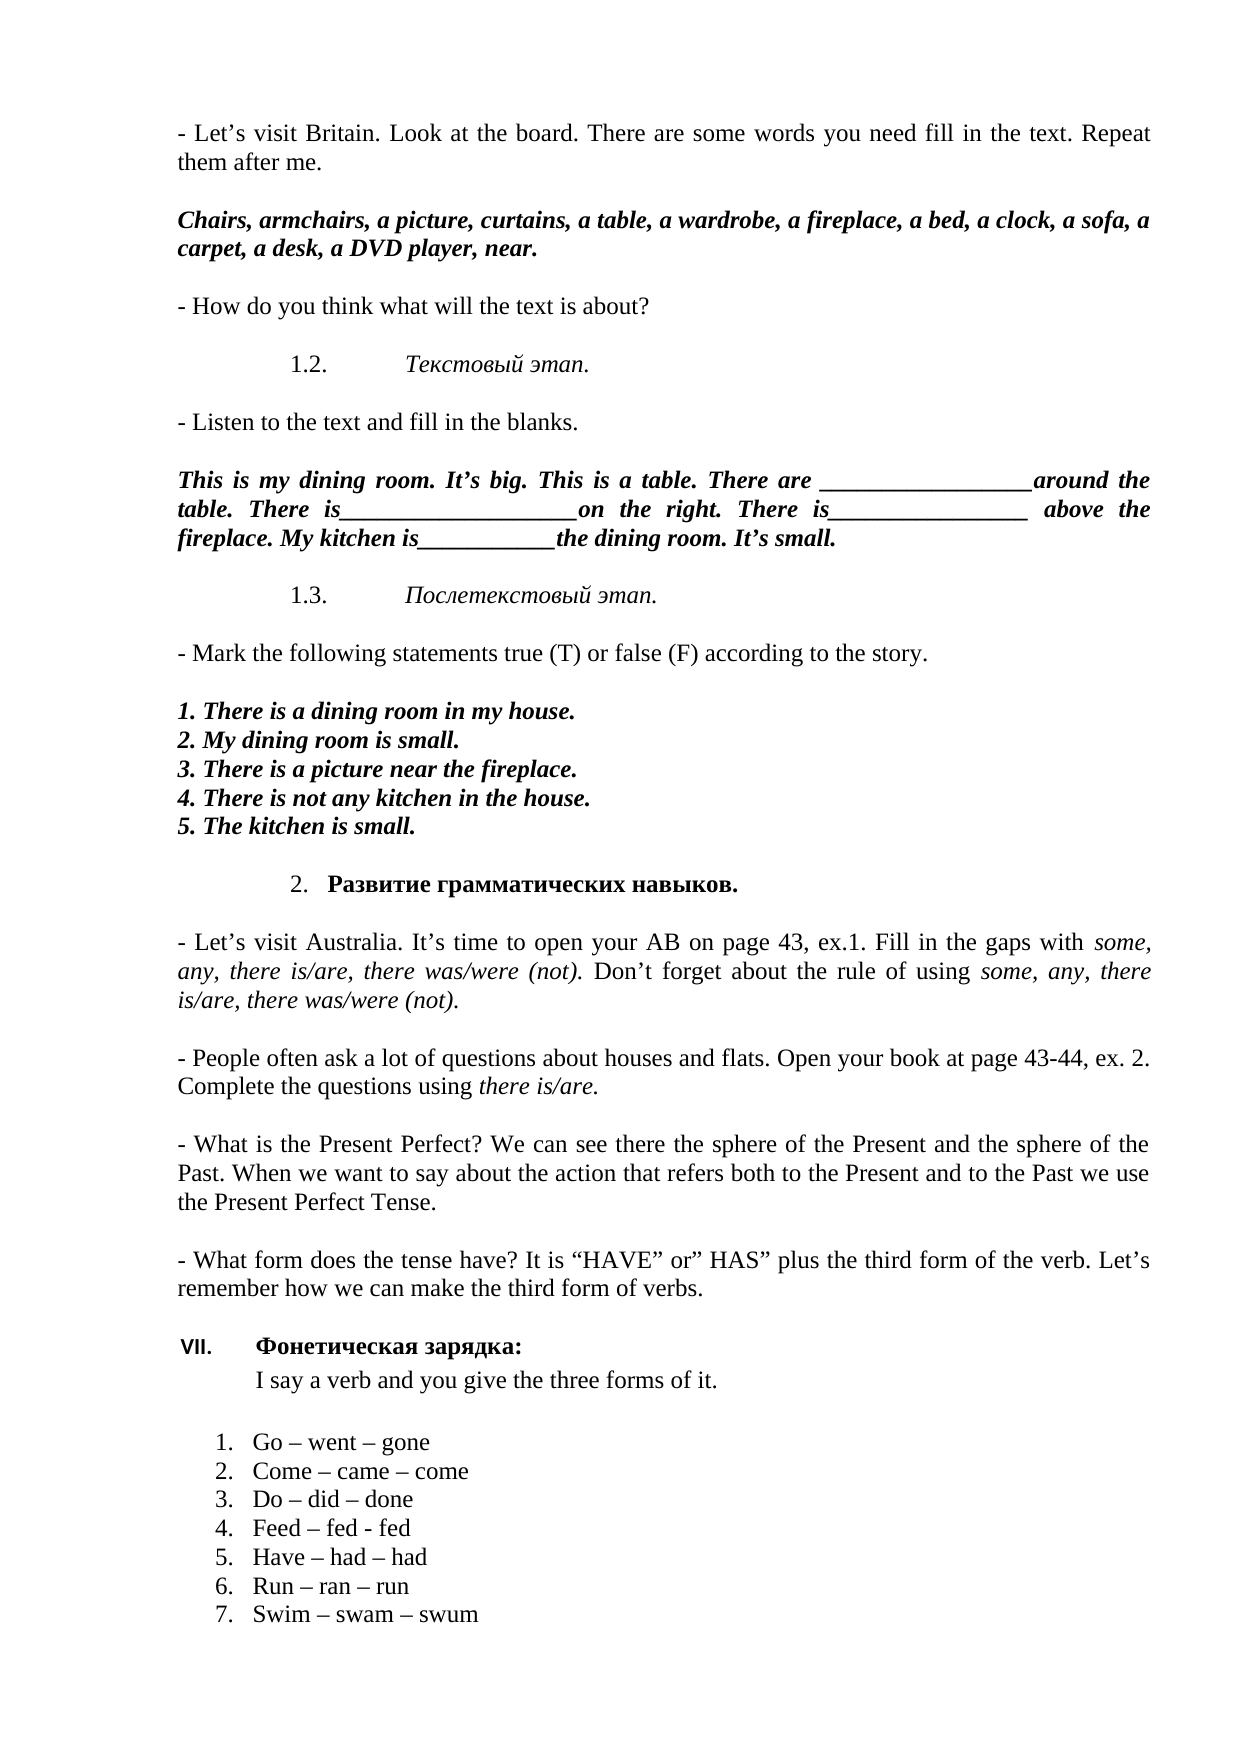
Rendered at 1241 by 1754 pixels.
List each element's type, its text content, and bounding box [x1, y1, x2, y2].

list Послетекстовый этап. [290, 581, 1152, 609]
text - People often ask a lot of questions about houses and flats. Open your book at page 43-44, ex. 2. Complete the questions using there is/are. [177, 1043, 1152, 1100]
text - Let’s visit Australia. It’s time to open your AB on page 43, ex.1. Fill in the gaps with some, any, there is/are, there was/were (not). Don’t forget about the rule of using some, any, there is/are, there was/were (not). [177, 927, 1152, 1013]
list Feed – fed - fed [215, 1601, 1152, 1629]
list Come – came – come [215, 1485, 1152, 1514]
text - How do you think what will the text is about? [177, 291, 1152, 320]
list Текстовый этап. [290, 349, 1152, 378]
text - Mark the following statements true (T) or false (F) according to the story. [177, 638, 1152, 667]
list Фонетическая зарядка: [180, 1331, 1152, 1361]
text 1. There is a dining room in my house. 2. My dining room is small. 3. There is a picture near the fireplace. 4. There is not any kitchen in the house. 5. The kitchen is small. [177, 696, 1152, 840]
list Do – did – done [215, 1543, 1152, 1572]
text - Let’s visit Britain. Look at the board. There are some words you need fill in the text. Repeat them after me. [177, 118, 1152, 176]
text - Listen to the text and fill in the blanks. [177, 407, 1152, 436]
list Go – went – gone [215, 1427, 1152, 1456]
list I say a verb and you give the three forms of it. [255, 1365, 1152, 1393]
list Развитие грамматических навыков. [290, 869, 1152, 898]
text - What is the Present Perfect? We can see there the sphere of the Present and the sphere of the Past. When we want to say about the action that refers both to the Present and to the Past we use the Present Perfect Tense. [177, 1129, 1152, 1216]
text - What form does the tense have? It is “HAVE” or” HAS” plus the third form of the verb. Let’s remember how we can make the third form of verbs. [177, 1245, 1152, 1302]
text This is my dining room. It’s big. This is a table. There are _________________around the table. There is___________________on the right. There is________________ above the fireplace. My kitchen is___________the dining room. It’s small. [177, 465, 1152, 551]
text Chairs, armchairs, a picture, curtains, a table, a wardrobe, a fireplace, a bed, a clock, a sofa, a carpet, a desk, a DVD player, near. [177, 205, 1152, 262]
